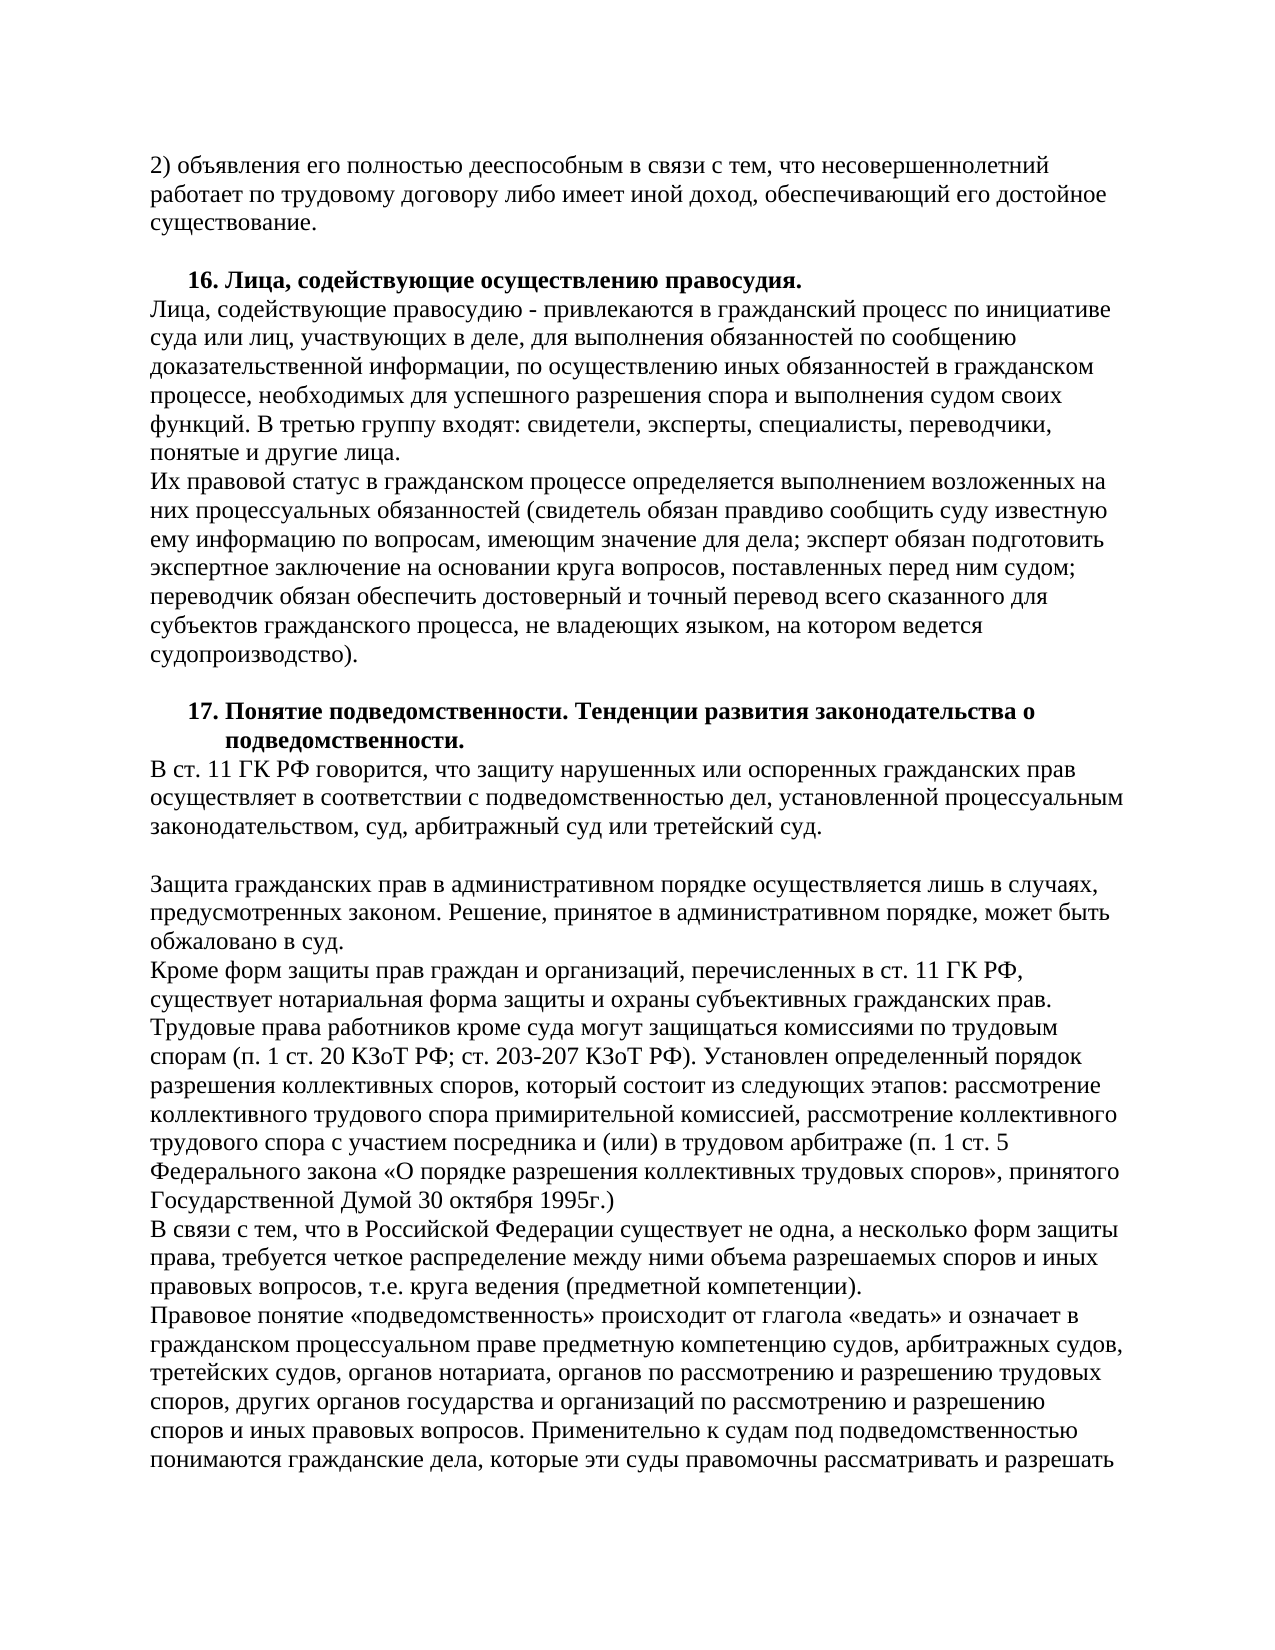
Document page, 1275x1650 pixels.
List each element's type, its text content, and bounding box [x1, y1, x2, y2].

list Понятие подведомственности. Тенденции развития законодательства о подведомственности. [187, 696, 1125, 754]
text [150, 1300, 1125, 1472]
text В связи с тем, что в Российской Федерации существует не одна, а несколько форм защиты права, требуется четкое распределение между ними объема разрешаемых споров и иных правовых вопросов, т.е. круга ведения (предметной компетенции). [150, 1214, 1125, 1300]
text 2) объявления его полностью дееспособным в связи с тем, что несовершеннолетний работает по трудовому договору либо имеет иной доход, обеспечивающий его достойное существование. [150, 150, 1125, 236]
text Кроме форм защиты прав граждан и организаций, перечисленных в ст. 11 ГК РФ, существует нотариальная форма защиты и охраны субъективных гражданских прав. Трудовые права работников кроме суда могут защищаться комиссиями по трудовым спорам (п. 1 ст. 20 КЗоТ РФ; ст. 203-207 КЗоТ РФ). Установлен определенный порядок разрешения коллективных споров, который состоит из следующих этапов: рассмотрение коллективного трудового спора примирительной комиссией, рассмотрение коллективного трудового спора с участием посредника и (или) в трудовом арбитраже (п. 1 ст. 5 Федерального закона «О порядке разрешения коллективных трудовых споров», принятого Государственной Думой 30 октября 1995г.) [150, 955, 1125, 1214]
text Защита гражданских прав в административном порядке осуществляется лишь в случаях, предусмотренных законом. Решение, принятое в административном порядке, может быть обжаловано в суд. [150, 869, 1125, 955]
text Их правовой статус в гражданском процессе определяется выполнением возложенных на них процессуальных обязанностей (свидетель обязан правдиво сообщить суду известную ему информацию по вопросам, имеющим значение для дела; эксперт обязан подготовить экспертное заключение на основании круга вопросов, поставленных перед ним судом; переводчик обязан обеспечить достоверный и точный перевод всего сказанного для субъектов гражданского процесса, не владеющих языком, на котором ведется судопроизводство). [150, 466, 1125, 667]
text В ст. 11 ГК РФ говорится, что защиту нарушенных или оспоренных гражданских прав осуществляет в соответствии с подведомственностью дел, установленной процессуальным законодательством, суд, арбитражный суд или третейский суд. [150, 754, 1125, 840]
text Лица, содействующие правосудию - привлекаются в гражданский процесс по инициативе суда или лиц, участвующих в деле, для выполнения обязанностей по сообщению доказательственной информации, по осуществлению иных обязанностей в гражданском процессе, необходимых для успешного разрешения спора и выполнения судом своих функций. В третью группу входят: свидетели, эксперты, специалисты, переводчики, понятые и другие лица. [150, 294, 1125, 466]
list Лица, содействующие осуществлению правосудия. [187, 265, 1125, 294]
